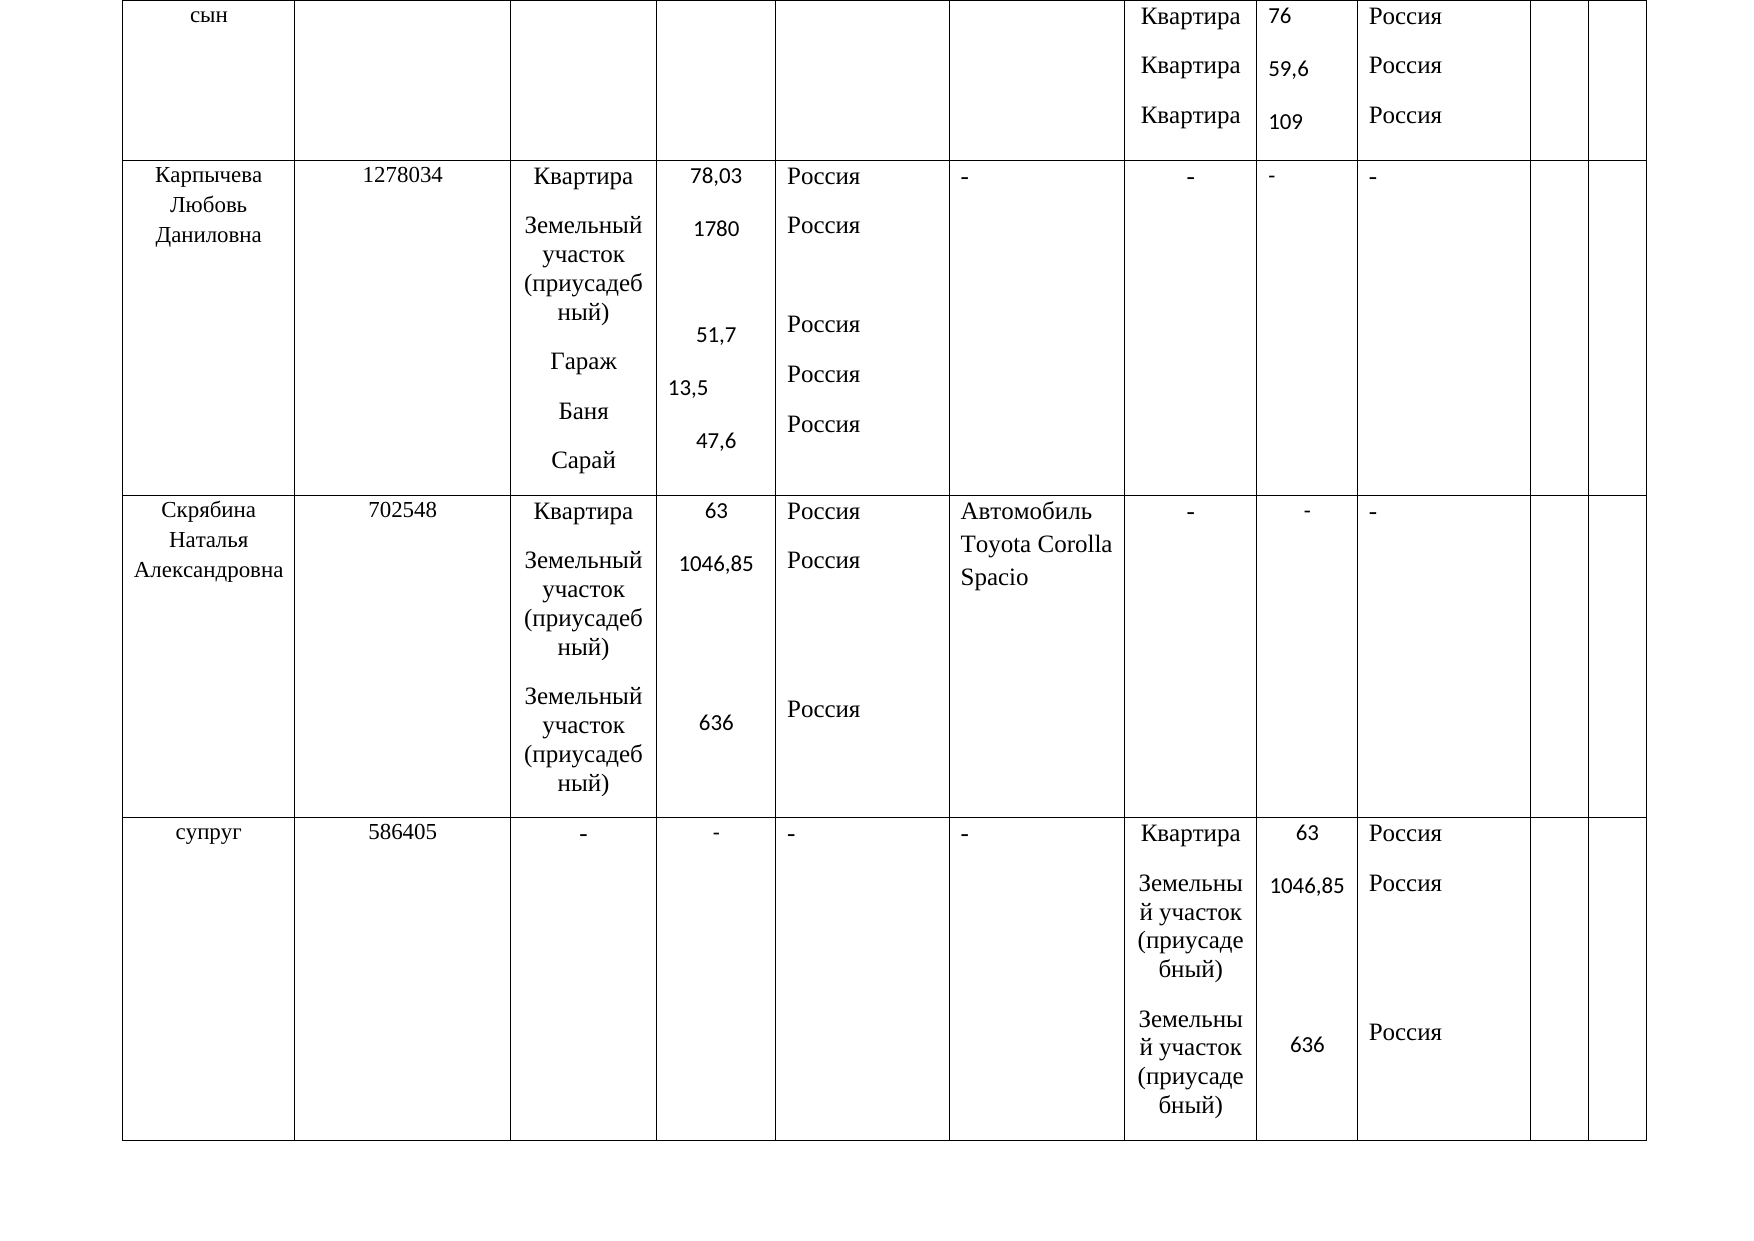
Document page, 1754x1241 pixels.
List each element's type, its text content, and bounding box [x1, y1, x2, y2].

table_cell - [1358, 496, 1530, 817]
table_cell - [511, 818, 656, 1139]
table_cell - [657, 818, 775, 1139]
table_cell - [1125, 496, 1256, 817]
table_cell Квартира Земельный участок (приусадебный) Земельный участок (приусадебный) [511, 496, 656, 817]
table_cell [1531, 1, 1588, 160]
table_cell [776, 1, 949, 160]
table_cell супруг [123, 818, 294, 1139]
table_cell - [776, 818, 949, 1139]
table_cell - [1257, 496, 1357, 817]
table_cell Скрябина Наталья Александровна [123, 496, 294, 817]
table_cell [950, 1, 1124, 160]
table_cell [1589, 818, 1646, 1139]
table_cell [1531, 496, 1588, 817]
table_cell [1125, 818, 1256, 1139]
table_cell [1589, 1, 1646, 160]
table_cell [511, 1, 656, 160]
table_cell [1531, 818, 1588, 1139]
table_cell 78,03 1780 51,7 13,5 47,6 [657, 161, 775, 495]
table_cell [295, 1, 510, 160]
table_cell 1278034 [295, 161, 510, 495]
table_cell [1358, 1, 1530, 160]
table_cell Квартира Земельный участок (приусадебный) Гараж Баня Сарай [511, 161, 656, 495]
table_cell Россия Россия Россия [776, 496, 949, 817]
table_cell Автомобиль Toyota Corolla Spacio [950, 496, 1124, 817]
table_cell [1358, 818, 1530, 1139]
table_cell 63 1046,85 636 [657, 496, 775, 817]
table_cell 76 59,6 109 [1257, 1, 1357, 160]
table_cell [1589, 496, 1646, 817]
table_cell Карпычева Любовь Даниловна [123, 161, 294, 495]
table_cell 702548 [295, 496, 510, 817]
table_cell 63 1046,85 636 [1257, 818, 1357, 1139]
table_cell - [950, 161, 1124, 495]
table_cell [1531, 161, 1588, 495]
table_cell - [1358, 161, 1530, 495]
table_cell Россия Россия Россия Россия Россия [776, 161, 949, 495]
table_cell - [1257, 161, 1357, 495]
table_cell [657, 1, 775, 160]
table_cell 586405 [295, 818, 510, 1139]
table_cell - [950, 818, 1124, 1139]
table_cell - [1125, 161, 1256, 495]
table_cell [1589, 161, 1646, 495]
table_cell сын [123, 1, 294, 160]
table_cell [1125, 1, 1256, 160]
